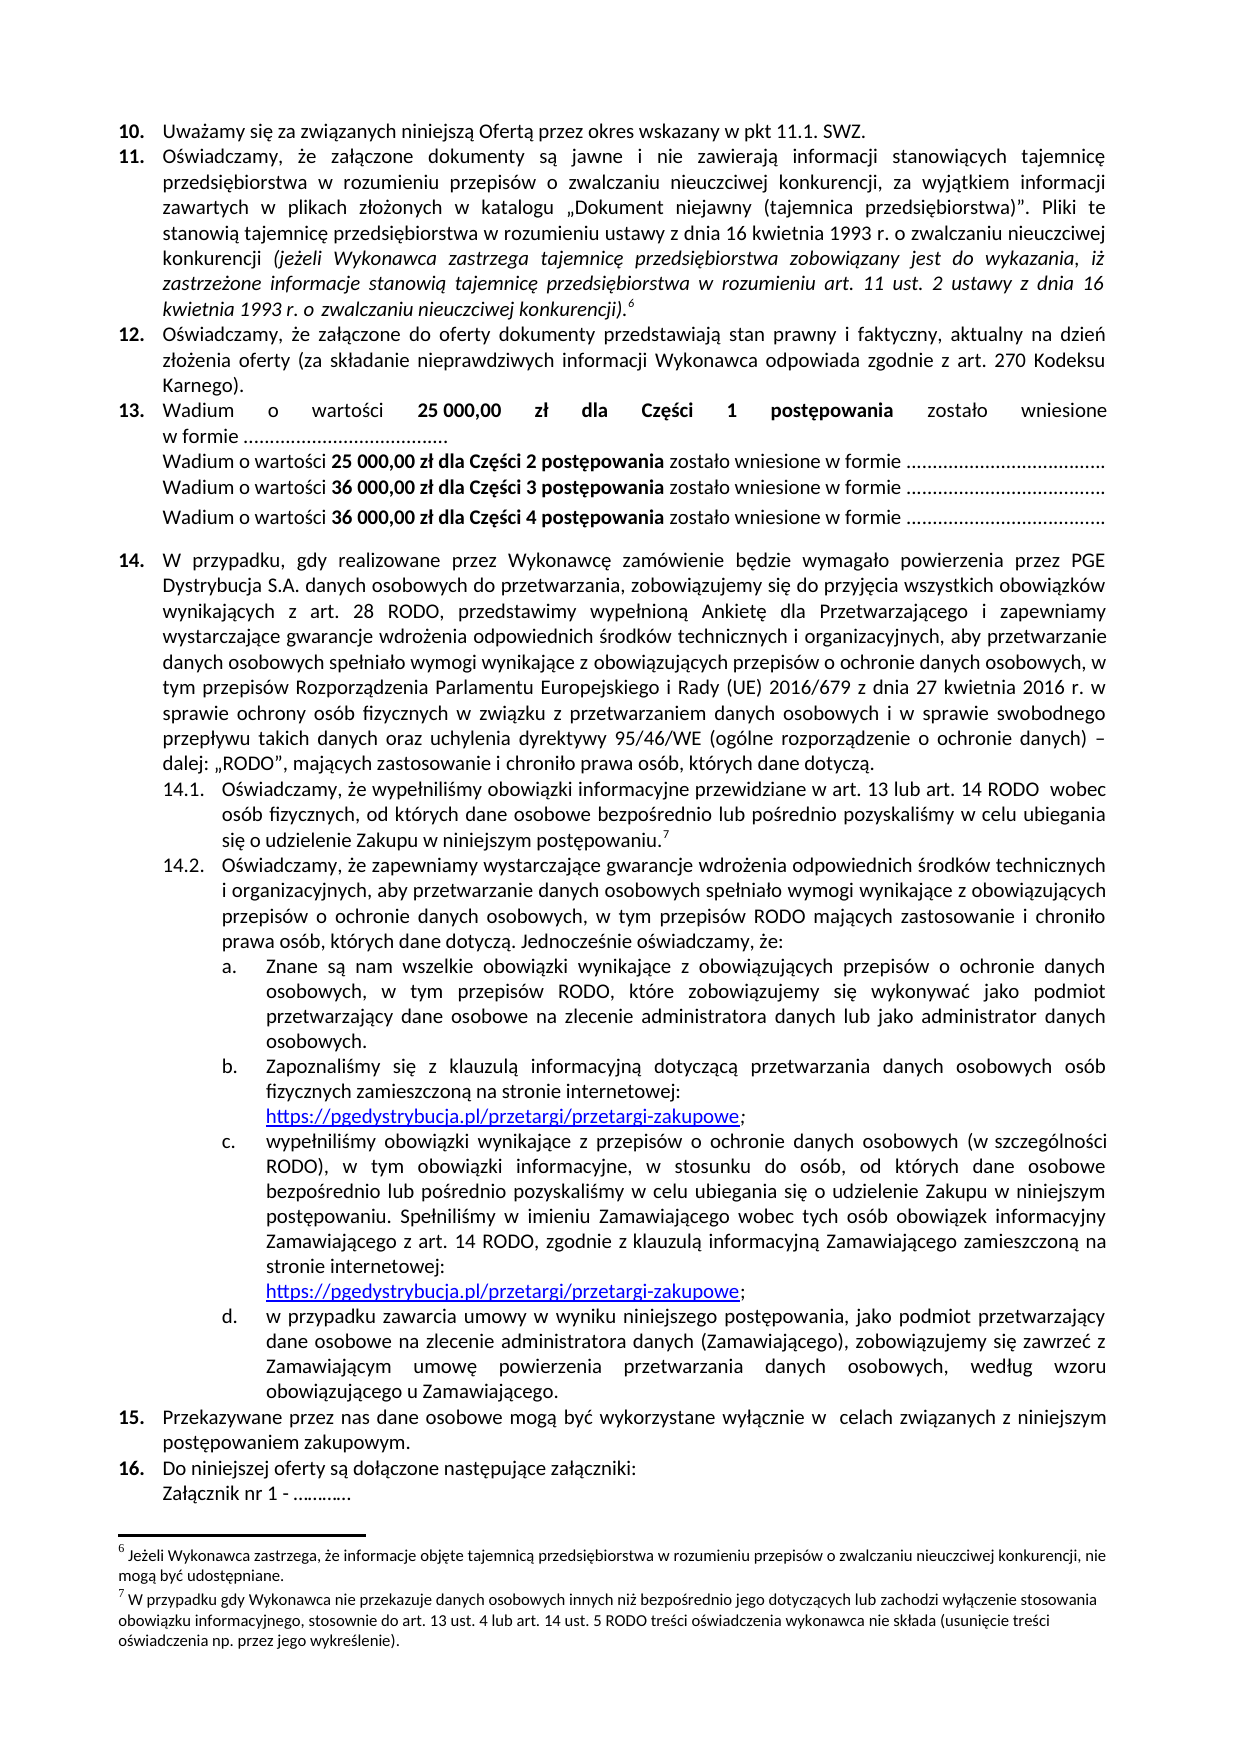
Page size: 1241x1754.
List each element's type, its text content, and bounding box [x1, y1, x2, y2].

list wypełniliśmy obowiązki wynikające z przepisów o ochronie danych osobowych (w szczególności RODO), w tym obowiązki informacyjne, w stosunku do osób, od których dane osobowe bezpośrednio lub pośrednio pozyskaliśmy w celu ubiegania się o udzielenie Zakupu w niniejszym postępowaniu. Spełniliśmy w imieniu Zamawiającego wobec tych osób obowiązek informacyjny Zamawiającego z art. 14 RODO, zgodnie z klauzulą informacyjną Zamawiającego zamieszczoną na stronie internetowej: [222, 1129, 1107, 1279]
list Wadium o wartości 25 000,00 zł dla Części 2 postępowania zostało wniesione w formie ...................................... [162, 448, 1107, 474]
list https://pgedystrybucja.pl/przetargi/przetargi-zakupowe; [266, 1104, 1107, 1129]
list Przekazywane przez nas dane osobowe mogą być wykorzystane wyłącznie w celach związanych z niniejszym postępowaniem zakupowym. [118, 1404, 1107, 1455]
list W przypadku, gdy realizowane przez Wykonawcę zamówienie będzie wymagało powierzenia przez PGE Dystrybucja S.A. danych osobowych do przetwarzania, zobowiązujemy się do przyjęcia wszystkich obowiązków wynikających z art. 28 RODO, przedstawimy wypełnioną Ankietę dla Przetwarzającego i zapewniamy wystarczające gwarancje wdrożenia odpowiednich środków technicznych i organizacyjnych, aby przetwarzanie danych osobowych spełniało wymogi wynikające z obowiązujących przepisów o ochronie danych osobowych, w tym przepisów Rozporządzenia Parlamentu Europejskiego i Rady (UE) 2016/679 z dnia 27 kwietnia 2016 r. w sprawie ochrony osób fizycznych w związku z przetwarzaniem danych osobowych i w sprawie swobodnego przepływu takich danych oraz uchylenia dyrektywy 95/46/WE (ogólne rozporządzenie o ochronie danych) – dalej: „RODO”, mających zastosowanie i chroniło prawa osób, których dane dotyczą. [118, 547, 1107, 776]
list Oświadczamy, że załączone dokumenty są jawne i nie zawierają informacji stanowiących tajemnicę przedsiębiorstwa w rozumieniu przepisów o zwalczaniu nieuczciwej konkurencji, za wyjątkiem informacji zawartych w plikach złożonych w katalogu „Dokument niejawny (tajemnica przedsiębiorstwa)”. Pliki te stanowią tajemnicę przedsiębiorstwa w rozumieniu ustawy z dnia 16 kwietnia 1993 r. o zwalczaniu nieuczciwej konkurencji (jeżeli Wykonawca zastrzega tajemnicę przedsiębiorstwa zobowiązany jest do wykazania, iż zastrzeżone informacje stanowią tajemnicę przedsiębiorstwa w rozumieniu art. 11 ust. 2 ustawy z dnia 16 kwietnia 1993 r. o zwalczaniu nieuczciwej konkurencji). [118, 143, 1107, 321]
list 14.2. Oświadczamy, że zapewniamy wystarczające gwarancje wdrożenia odpowiednich środków technicznych i organizacyjnych, aby przetwarzanie danych osobowych spełniało wymogi wynikające z obowiązujących przepisów o ochronie danych osobowych, w tym przepisów RODO mających zastosowanie i chroniło prawa osób, których dane dotyczą. Jednocześnie oświadczamy, że: [162, 852, 1107, 954]
list https://pgedystrybucja.pl/przetargi/przetargi-zakupowe; [266, 1279, 1107, 1304]
list w przypadku zawarcia umowy w wyniku niniejszego postępowania, jako podmiot przetwarzający dane osobowe na zlecenie administratora danych (Zamawiającego), zobowiązujemy się zawrzeć z Zamawiającym umowę powierzenia przetwarzania danych osobowych, według wzoru obowiązującego u Zamawiającego. [222, 1304, 1107, 1404]
list 14.1. Oświadczamy, że wypełniliśmy obowiązki informacyjne przewidziane w art. 13 lub art. 14 RODO wobec osób fizycznych, od których dane osobowe bezpośrednio lub pośrednio pozyskaliśmy w celu ubiegania się o udzielenie Zakupu w niniejszym postępowaniu. [162, 776, 1107, 852]
list Uważamy się za związanych niniejszą Ofertą przez okres wskazany w pkt 11.1. SWZ. [118, 118, 1107, 143]
list Zapoznaliśmy się z klauzulą informacyjną dotyczącą przetwarzania danych osobowych osób fizycznych zamieszczoną na stronie internetowej: [222, 1054, 1107, 1104]
text Wadium o wartości 36 000,00 zł dla Części 4 postępowania zostało wniesione w formie ...................................... [162, 504, 1107, 530]
text Wadium o wartości 36 000,00 zł dla Części 3 postępowania zostało wniesione w formie ...................................... [162, 474, 1107, 499]
list Znane są nam wszelkie obowiązki wynikające z obowiązujących przepisów o ochronie danych osobowych, w tym przepisów RODO, które zobowiązujemy się wykonywać jako podmiot przetwarzający dane osobowe na zlecenie administratora danych lub jako administrator danych osobowych. [222, 954, 1107, 1054]
text Załącznik nr 1 - ………… [118, 1480, 1107, 1506]
list Oświadczamy, że załączone do oferty dokumenty przedstawiają stan prawny i faktyczny, aktualny na dzień złożenia oferty (za składanie nieprawdziwych informacji Wykonawca odpowiada zgodnie z art. 270 Kodeksu Karnego). [118, 321, 1107, 398]
list Wadium o wartości 25 000,00 zł dla Części 1 postępowania zostało wniesione w formie ....................................... [118, 398, 1107, 448]
list Do niniejszej oferty są dołączone następujące załączniki: [118, 1455, 1107, 1480]
